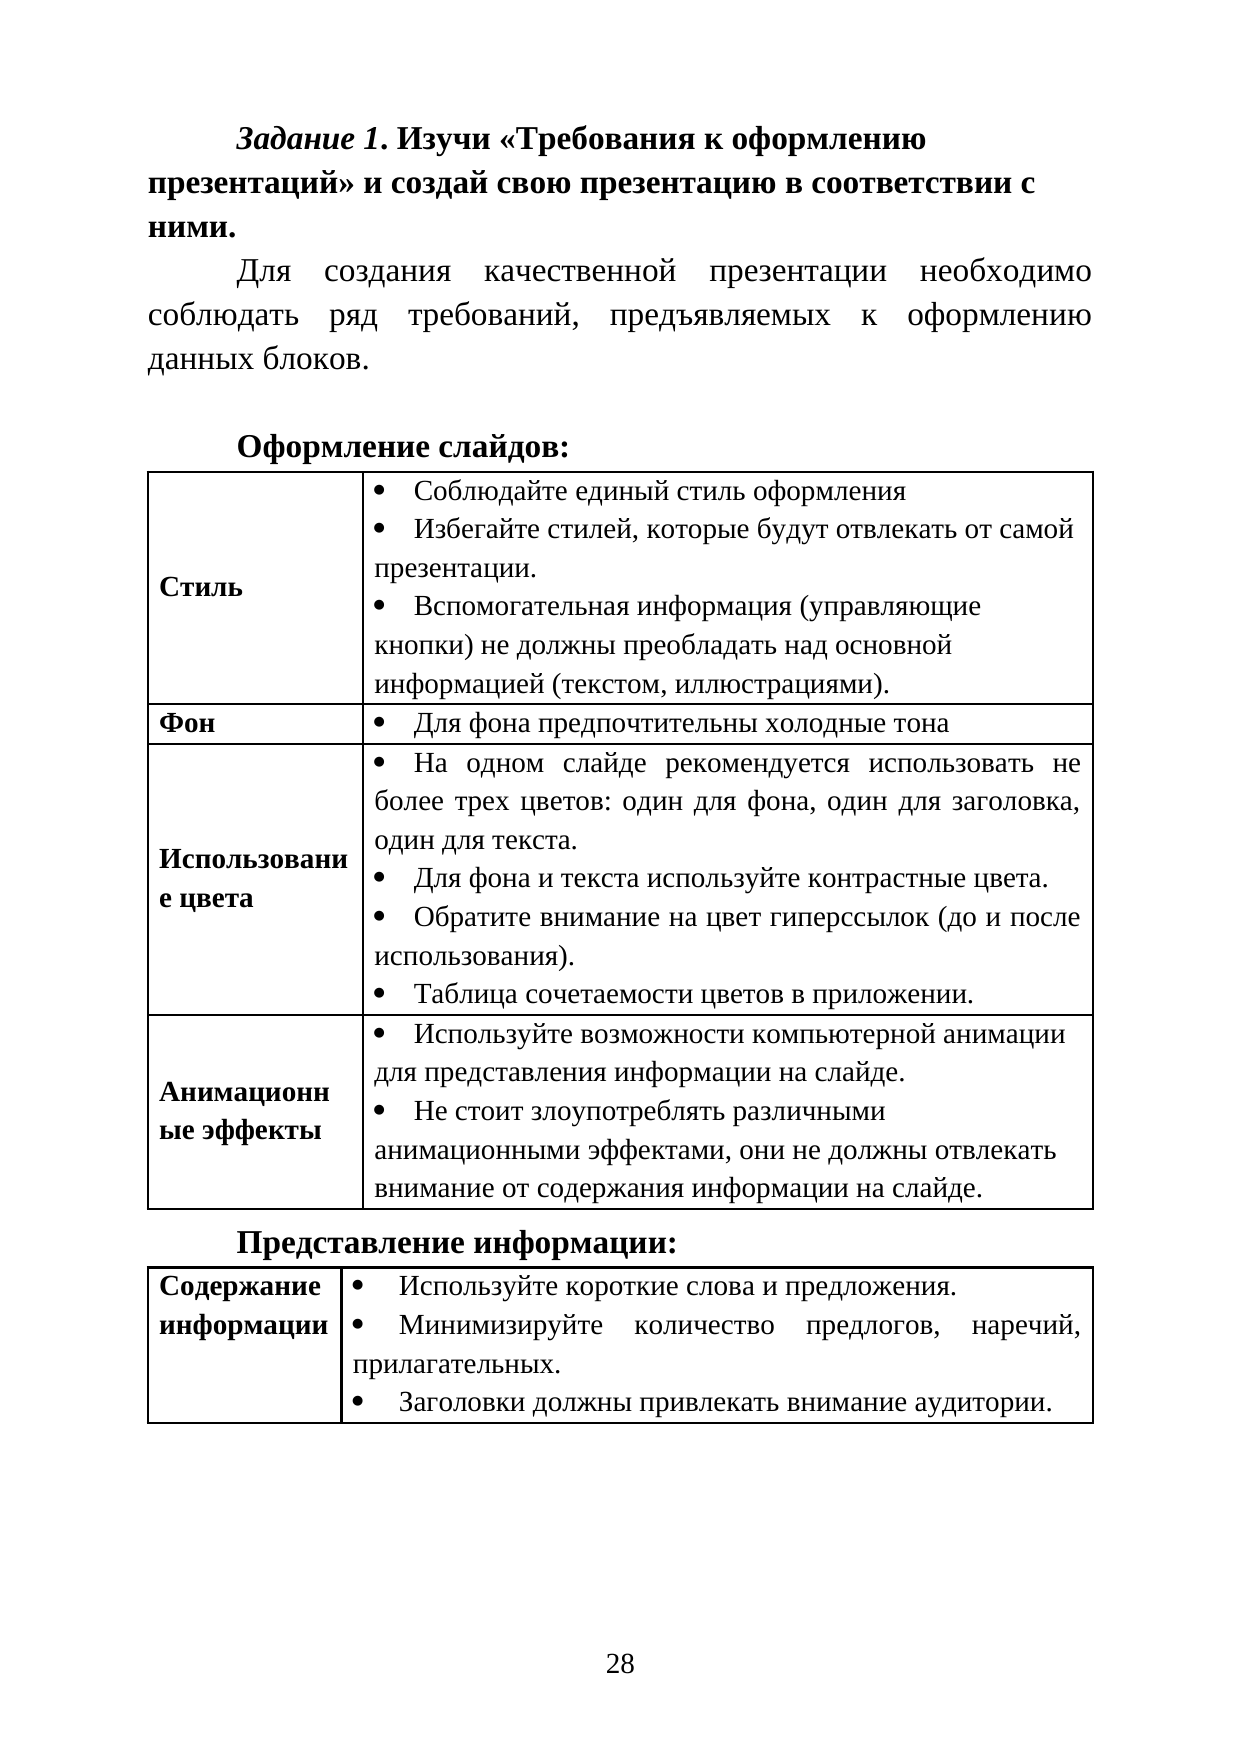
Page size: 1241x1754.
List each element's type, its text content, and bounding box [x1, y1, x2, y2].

table_cell Анимационные эффекты [149, 1016, 362, 1208]
text Задание 1. Изучи «Требования к оформлению презентаций» и создай свою презентацию в соответствии с ними. [148, 118, 1092, 244]
table_cell Фон [149, 705, 362, 743]
table_header Используйте короткие слова и предложения. Минимизируйте количество предлогов, наречий, прилагательных. Заголовки должны привлекать внимание аудитории. [343, 1269, 1092, 1422]
table_header Стиль [149, 473, 362, 703]
table_header Содержание информации [149, 1269, 340, 1422]
text Представление информации: [148, 1222, 1092, 1261]
table_cell Использование цвета [149, 745, 362, 1014]
table_cell Используйте возможности компьютерной анимации для представления информации на слайде. Не стоит злоупотреблять различными анимационными эффектами, они не должны отвлекать внимание от содержания информации на слайде. [364, 1016, 1092, 1208]
table_header Соблюдайте единый стиль оформления Избегайте стилей, которые будут отвлекать от самой презентации. Вспомогательная информация (управляющие кнопки) не должны преобладать над основной информацией (текстом, иллюстрациями). [364, 473, 1092, 703]
table_cell На одном слайде рекомендуется использовать не более трех цветов: один для фона, один для заголовка, один для текста. Для фона и текста используйте контрастные цвета. Обратите внимание на цвет гиперссылок (до и после использования). Таблица сочетаемости цветов в приложении. [364, 745, 1092, 1014]
text Оформление слайдов: [148, 427, 1092, 465]
text Для создания качественной презентации необходимо соблюдать ряд требований, предъявляемых к оформлению данных блоков. [148, 250, 1092, 377]
table_cell Для фона предпочтительны холодные тона [364, 705, 1092, 743]
